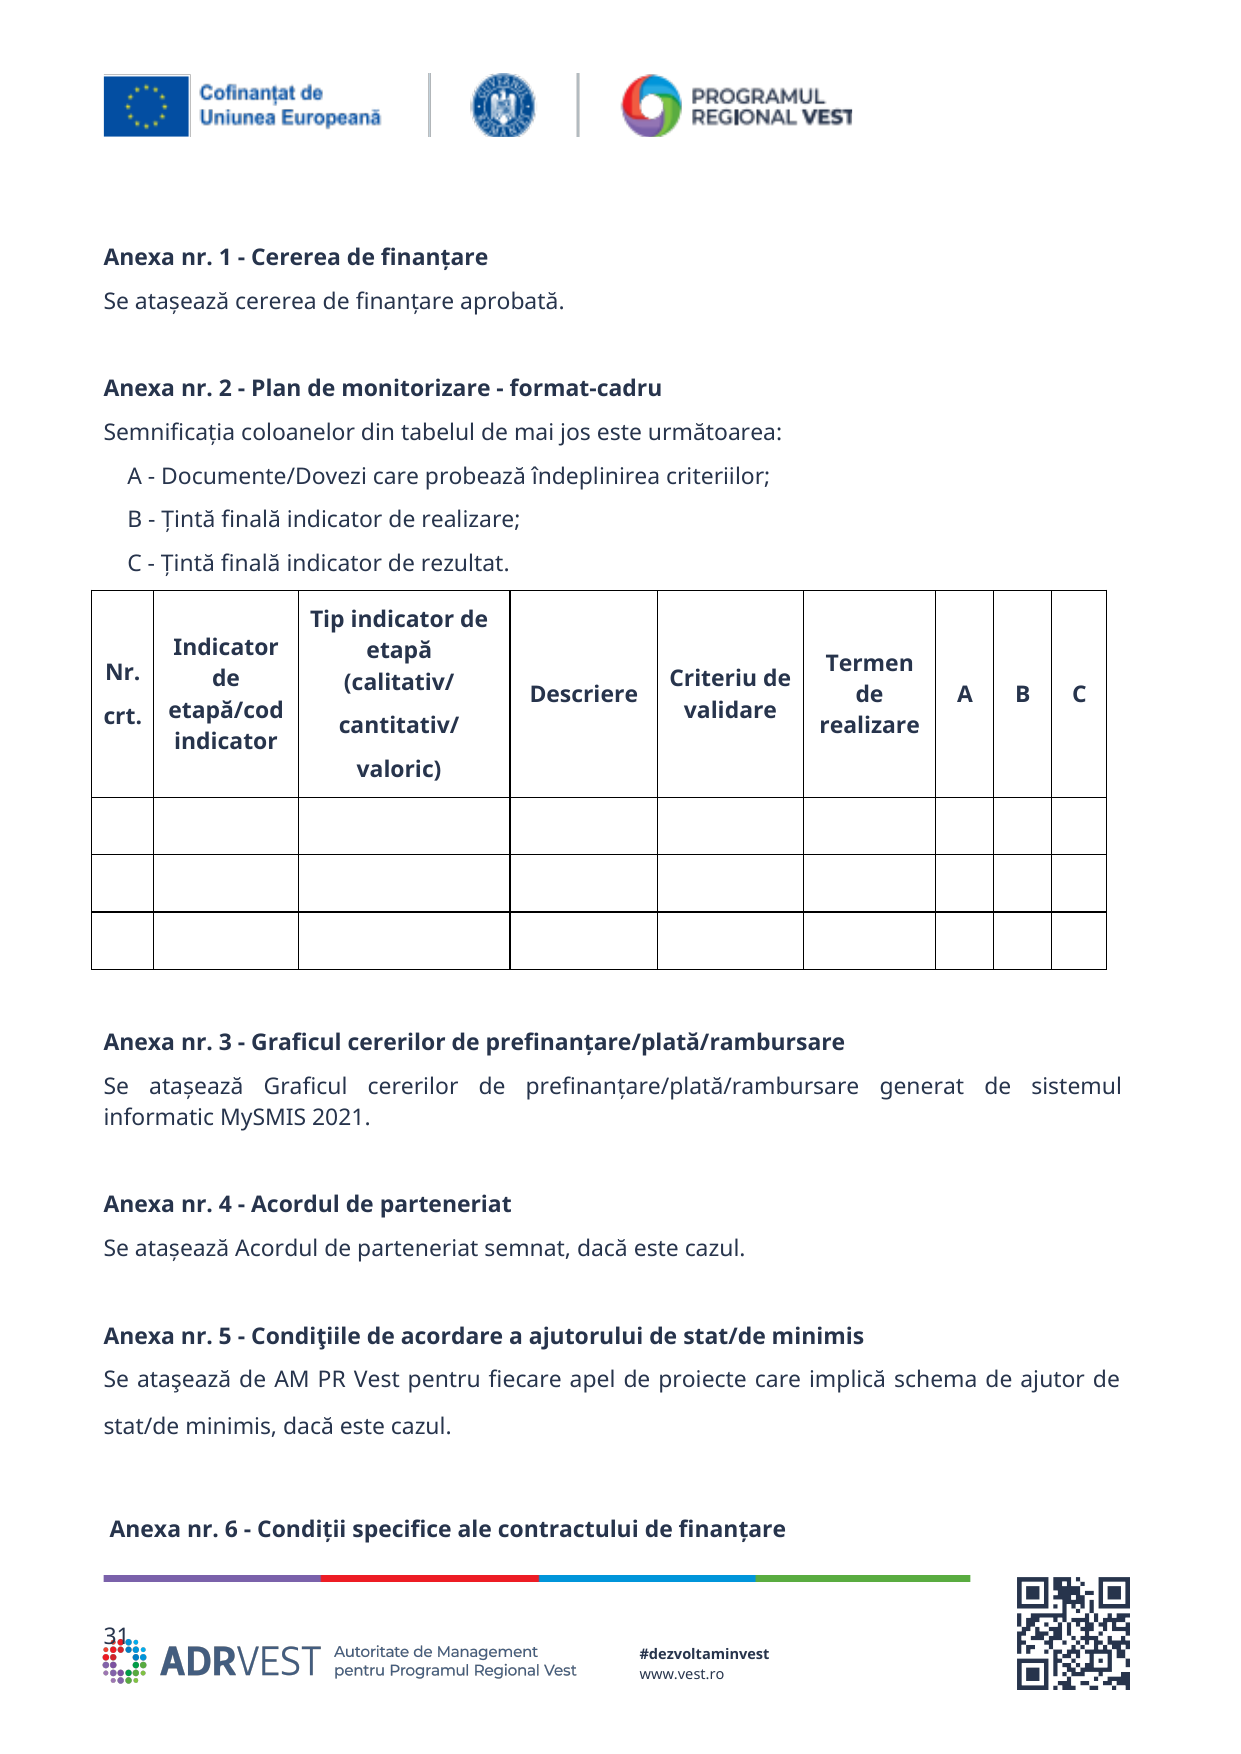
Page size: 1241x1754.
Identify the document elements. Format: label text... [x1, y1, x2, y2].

table_cell [154, 855, 298, 911]
table_header A [936, 591, 993, 797]
text Anexa nr. 6 - Condiţii specifice ale contractului de finanţare [103, 1513, 1122, 1545]
text Anexa nr. 2 - Plan de monitorizare - format-cadru [103, 372, 1122, 403]
table_cell [1052, 913, 1106, 969]
table_cell [658, 798, 803, 854]
text Se ataşează Acordul de parteneriat semnat, dacă este cazul. [103, 1232, 1122, 1263]
table_cell [936, 855, 993, 911]
table_cell [154, 798, 298, 854]
table_cell [804, 855, 935, 911]
text B - Ţintă finală indicator de realizare; [103, 503, 1122, 534]
text Anexa nr. 3 - Graficul cererilor de prefinanţare/plată/rambursare [103, 1026, 1122, 1057]
table_cell [994, 798, 1051, 854]
text Anexa nr. 4 - Acordul de parteneriat [103, 1188, 1122, 1220]
table_cell [804, 913, 935, 969]
table_cell [511, 798, 657, 854]
table_cell [658, 913, 803, 969]
table_cell [658, 855, 803, 911]
text Anexa nr. 5 - Condiţiile de acordare a ajutorului de stat/de minimis [103, 1320, 1122, 1351]
table_header C [1052, 591, 1106, 797]
table_cell [936, 798, 993, 854]
table_cell [804, 798, 935, 854]
text Se ataşează de AM PR Vest pentru fiecare apel de proiecte care implică schema de ajutor de stat/de minimis, dacă este cazul. [103, 1363, 1122, 1442]
table_cell [154, 913, 298, 969]
table_header Termen de realizare [804, 591, 935, 797]
table_cell [299, 855, 509, 911]
table_cell [92, 855, 153, 911]
table_header Descriere [511, 591, 657, 797]
table_cell [511, 913, 657, 969]
table_cell [994, 855, 1051, 911]
text Anexa nr. 1 - Cererea de finanţare [103, 241, 1122, 272]
table_cell [994, 913, 1051, 969]
table_cell [299, 913, 509, 969]
table_cell [936, 913, 993, 969]
text Se ataşează Graficul cererilor de prefinanţare/plată/rambursare generat de sistemul informatic MySMIS 2021. [103, 1070, 1122, 1132]
table_header Criteriu de validare [658, 591, 803, 797]
text A - Documente/Dovezi care probează îndeplinirea criteriilor; [103, 459, 1122, 491]
picture [1008, 1568, 1139, 1699]
text Semnificaţia coloanelor din tabelul de mai jos este următoarea: [103, 416, 1122, 447]
text Se ataşează cererea de finanţare aprobată. [103, 284, 1122, 316]
table_header Nr. crt. [92, 591, 153, 797]
table_cell [511, 855, 657, 911]
table_cell [1052, 855, 1106, 911]
table_header Indicator de etapă/cod indicator [154, 591, 298, 797]
table_header B [994, 591, 1051, 797]
table_cell [1052, 798, 1106, 854]
table_cell [92, 798, 153, 854]
table_cell [299, 798, 509, 854]
table_header Tip indicator de etapă (calitativ/ cantitativ/ valoric) [299, 591, 509, 797]
text C - Ţintă finală indicator de rezultat. [103, 547, 1122, 578]
picture [93, 1636, 582, 1687]
table_cell [92, 913, 153, 969]
